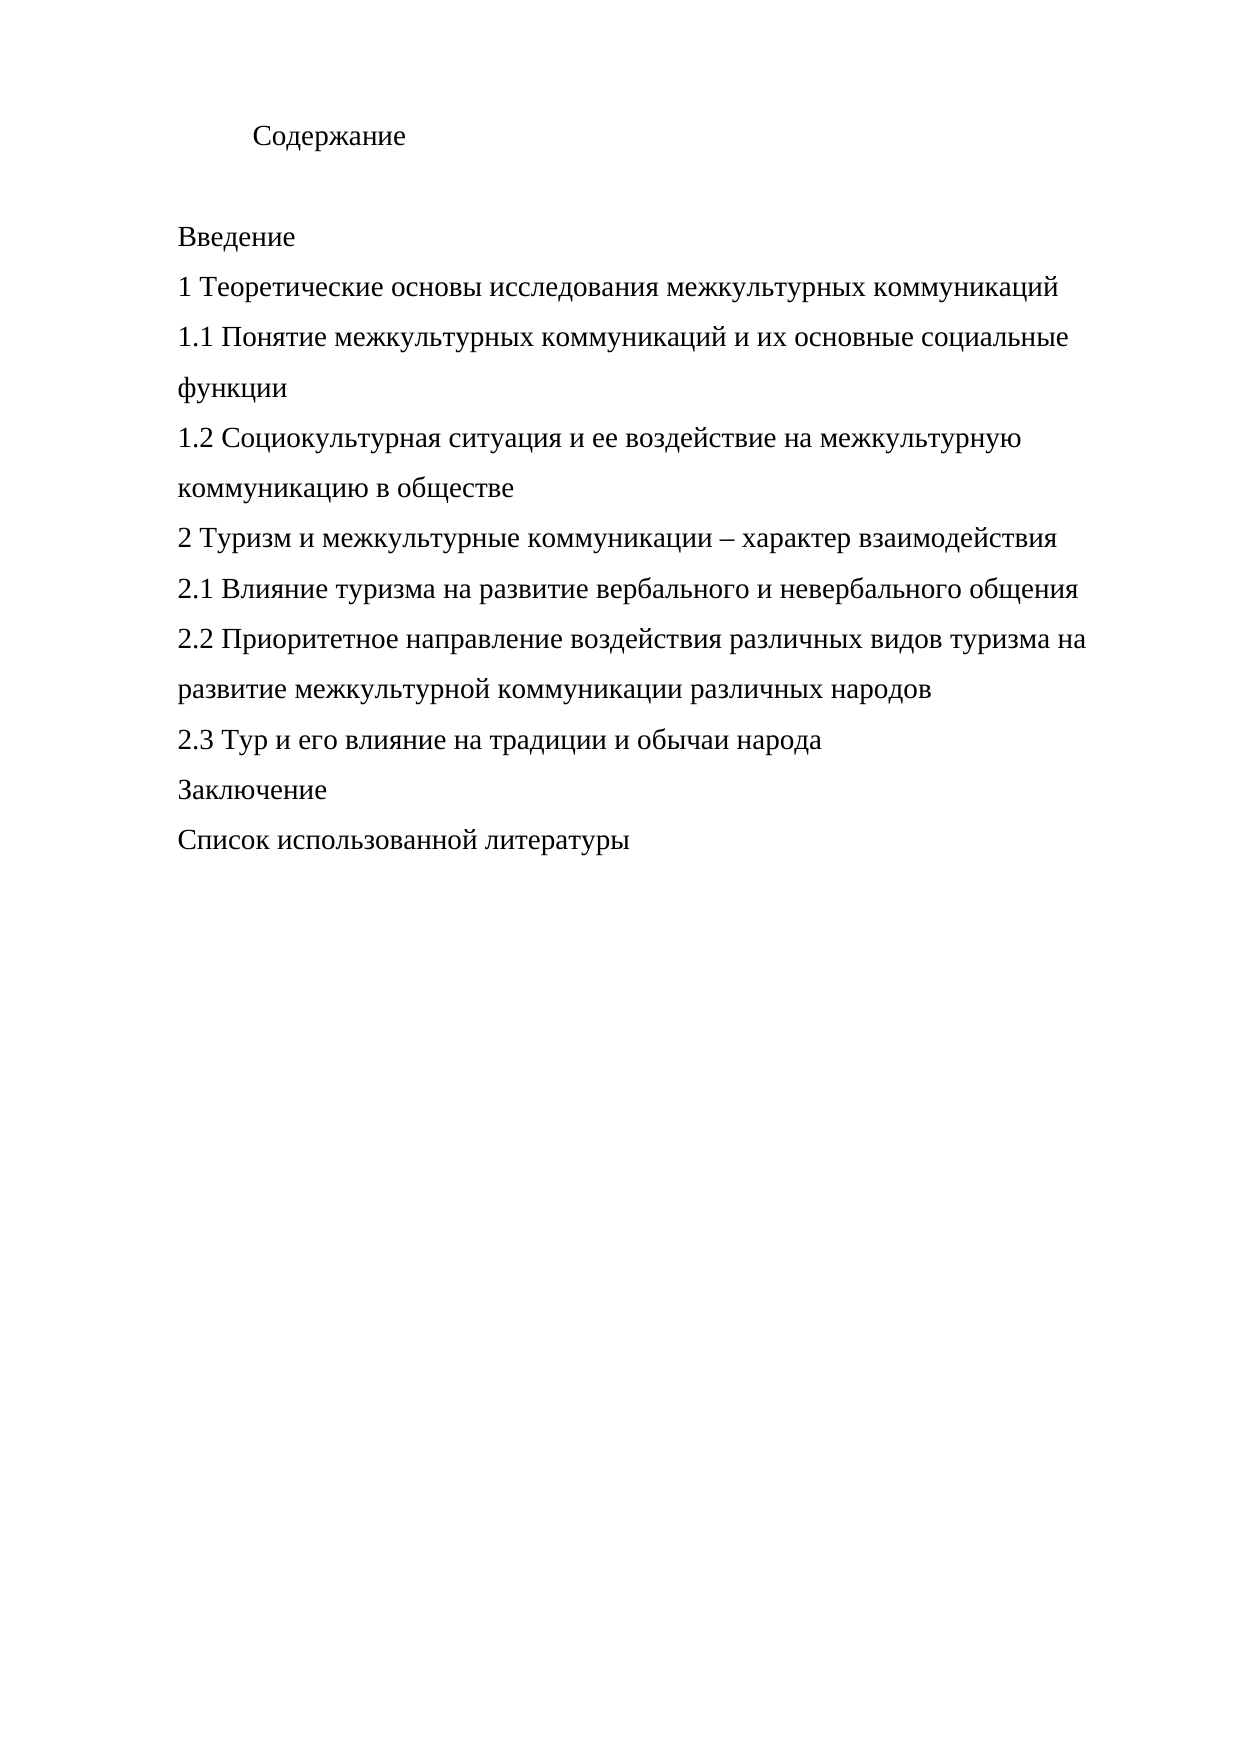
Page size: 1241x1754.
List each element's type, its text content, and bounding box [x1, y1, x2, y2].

text 1.2 Социокультурная ситуация и ее воздействие на межкультурную коммуникацию в обществе 25 [177, 420, 1152, 504]
text 1 Теоретические основы исследования межкультурных коммуникаций 8 [177, 269, 1152, 303]
text 2.1 Влияние туризма на развитие вербального и невербального общения 36 [177, 571, 1152, 604]
text 2.3 Тур и его влияние на традиции и обычаи народа 54 [177, 722, 1152, 755]
text 1.1 Понятие межкультурных коммуникаций и их основные социальные функции 8 [177, 319, 1152, 403]
text 2.2 Приоритетное направление воздействия различных видов туризма на развитие межкультурной коммуникации различных народов 48 [177, 621, 1152, 705]
text Содержание [177, 118, 1152, 152]
text Список использованной литературы 93 [177, 822, 1152, 856]
text Заключение 88 [177, 772, 1152, 806]
text 2 Туризм и межкультурные коммуникации – характер взаимодействия 36 [177, 521, 1152, 554]
text Введение 2 [177, 219, 1152, 252]
